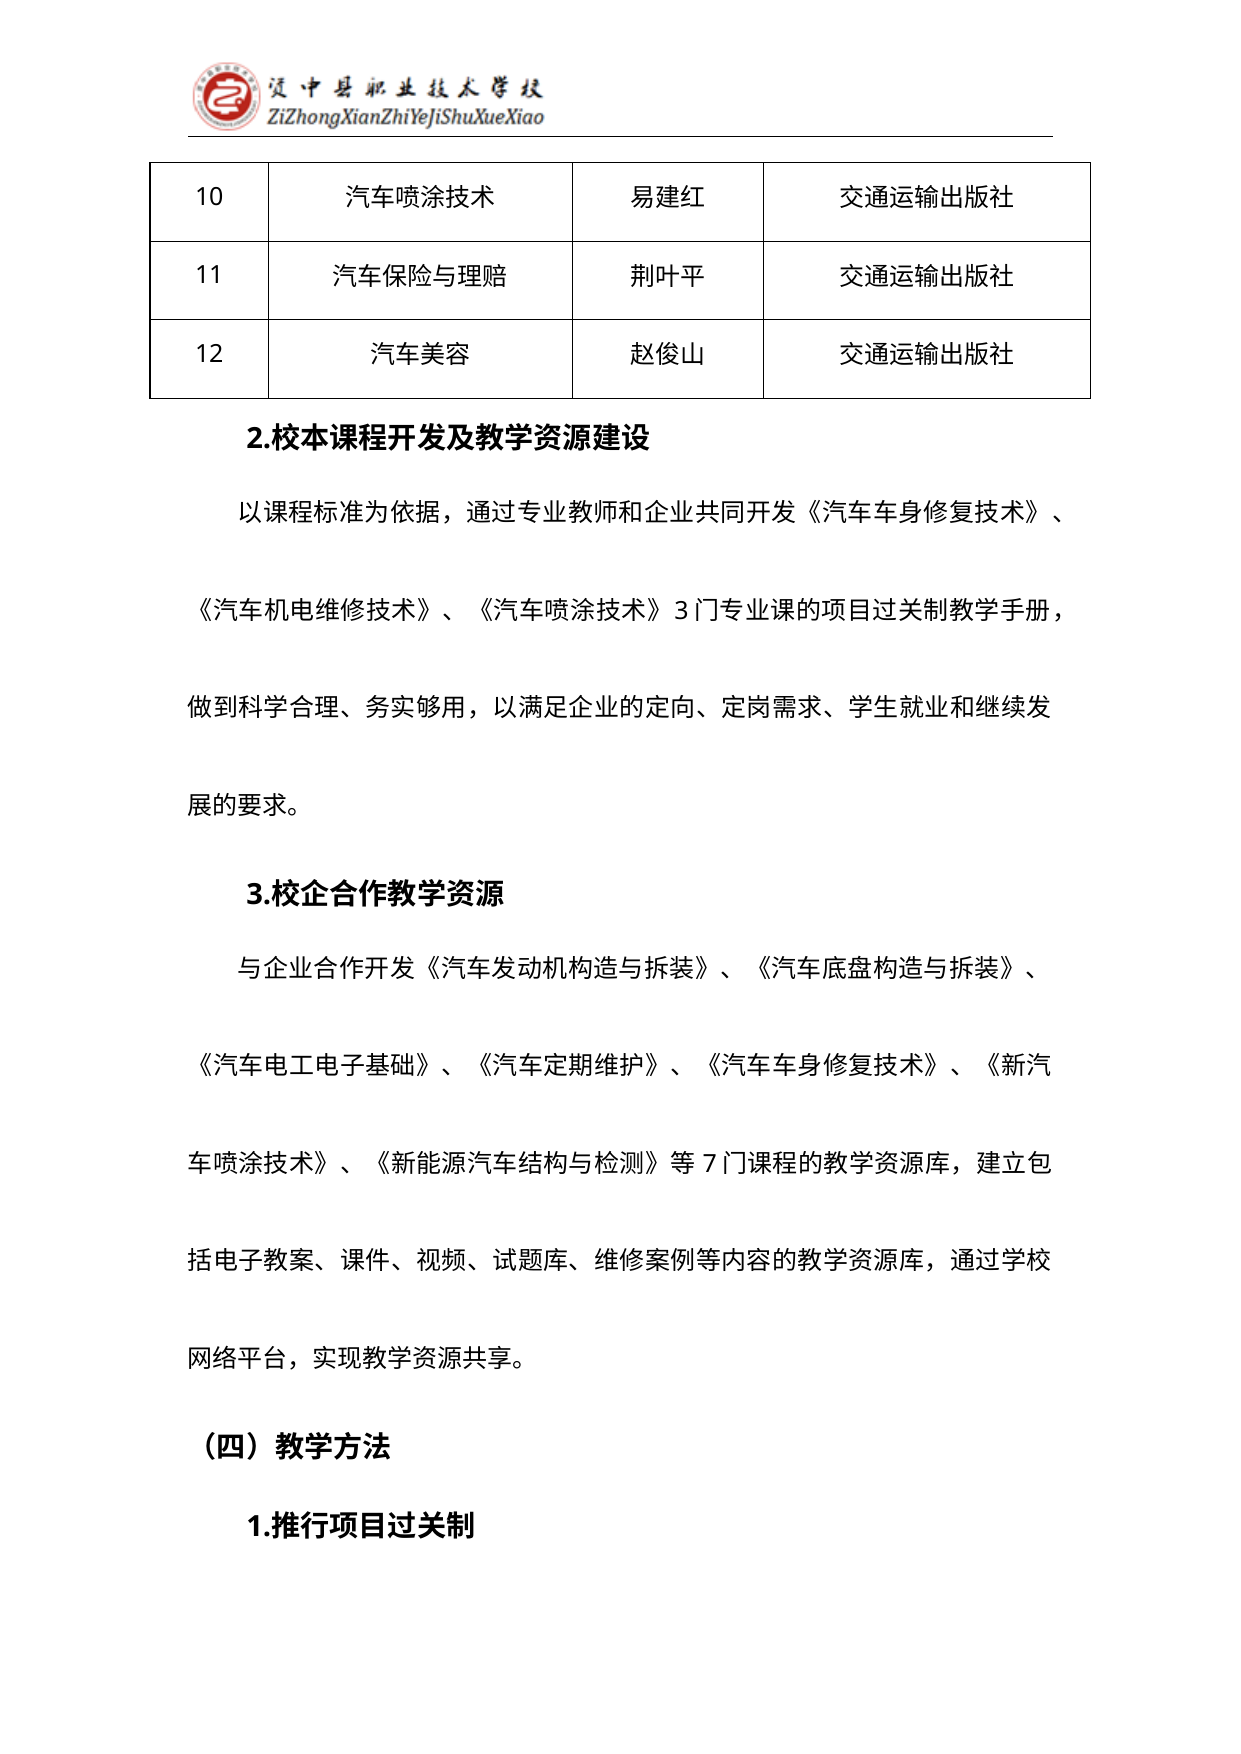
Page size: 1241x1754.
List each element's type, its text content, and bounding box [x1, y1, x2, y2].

table_cell 汽车喷涂技术 [269, 163, 572, 241]
table_cell 10 [151, 163, 268, 241]
picture [187, 59, 550, 134]
table_cell 汽车保险与理赔 [269, 242, 572, 319]
text 与企业合作开发《汽车发动机构造与拆装》、《汽车底盘构造与拆装》、《汽车电工电子基础》、《汽车定期维护》、《汽车车身修复技术》、《新汽车喷涂技术》、《新能源汽车结构与检测》等7门课程的教学资源库，建立包括电子教案、课件、视频、试题库、维修案例等内容的教学资源库，通过学校网络平台，实现教学资源共享。 [187, 934, 1053, 1389]
table_cell 赵俊山 [573, 320, 763, 398]
table_cell 易建红 [573, 163, 763, 241]
table_cell 交通运输出版社 [764, 242, 1090, 319]
text 2.校本课程开发及教学资源建设 [187, 415, 1053, 457]
table_cell 11 [151, 242, 268, 319]
table_cell 荆叶平 [573, 242, 763, 319]
text （四）教学方法 [187, 1423, 1053, 1466]
text 1.推行项目过关制 [187, 1503, 1053, 1545]
table_cell 交通运输出版社 [764, 163, 1090, 241]
table_cell 12 [151, 320, 268, 398]
text 以课程标准为依据，通过专业教师和企业共同开发《汽车车身修复技术》、《汽车机电维修技术》、《汽车喷涂技术》3门专业课的项目过关制教学手册，做到科学合理、务实够用，以满足企业的定向、定岗需求、学生就业和继续发展的要求。 [187, 478, 1053, 836]
table_cell 汽车美容 [269, 320, 572, 398]
table_cell 交通运输出版社 [764, 320, 1090, 398]
text 3.校企合作教学资源 [187, 870, 1053, 913]
